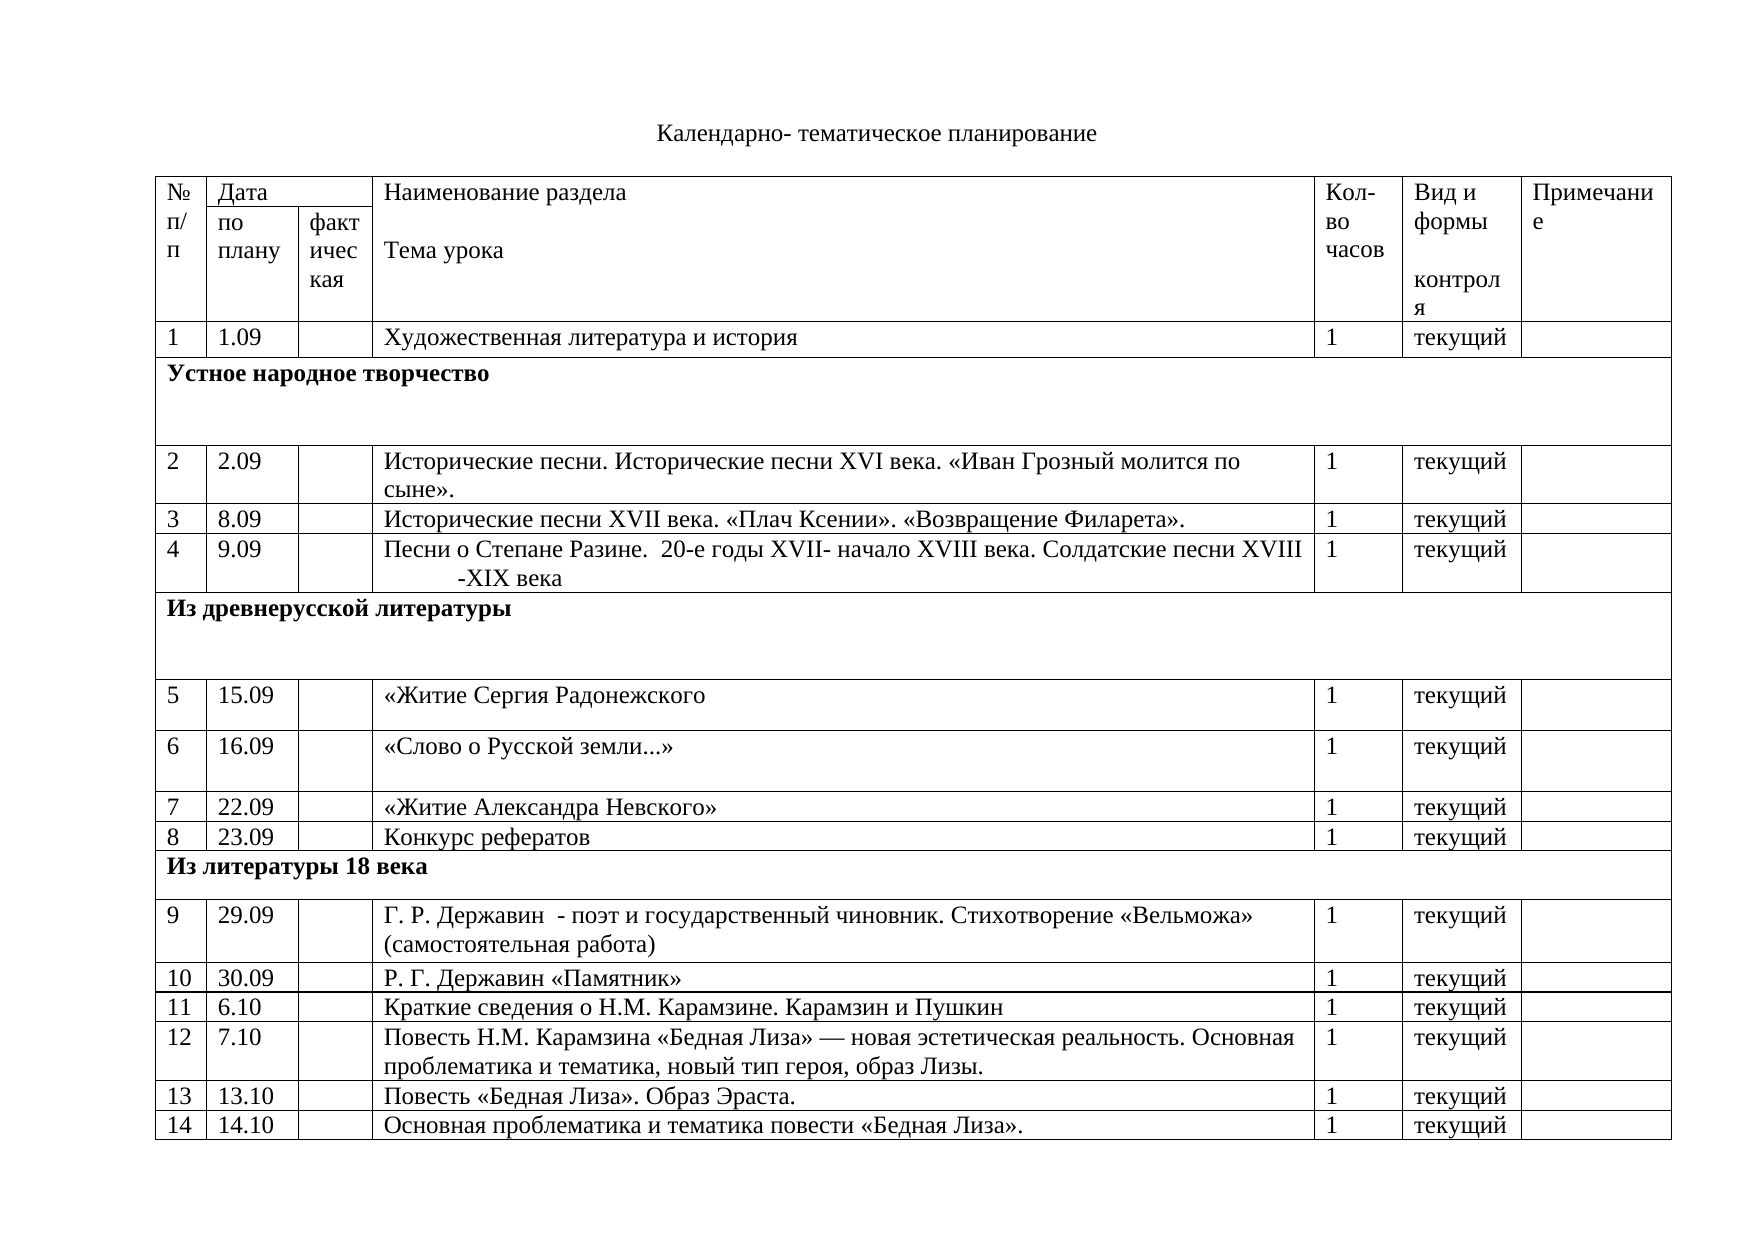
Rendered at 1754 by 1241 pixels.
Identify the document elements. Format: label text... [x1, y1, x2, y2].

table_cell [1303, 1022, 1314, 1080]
table_cell [299, 900, 372, 962]
table_cell [299, 822, 309, 850]
table_cell [1522, 822, 1532, 850]
table_cell 1 [1315, 680, 1402, 730]
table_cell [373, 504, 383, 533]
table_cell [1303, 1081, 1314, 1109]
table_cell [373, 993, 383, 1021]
table_cell [1660, 504, 1671, 533]
table_cell [361, 792, 372, 821]
table_header № п/п [156, 177, 206, 321]
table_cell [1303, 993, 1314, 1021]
table_cell 1.09 [207, 322, 298, 357]
table_cell [1522, 792, 1532, 821]
table_cell текущий [1403, 446, 1521, 503]
table_cell [299, 963, 309, 991]
table_cell [299, 1022, 372, 1080]
table_cell [1522, 504, 1532, 533]
table_cell [361, 504, 372, 533]
table_cell 2.09 [207, 446, 298, 503]
table_cell [299, 680, 372, 730]
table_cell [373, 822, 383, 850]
table_cell [1660, 1081, 1671, 1109]
table_cell [1522, 1081, 1532, 1109]
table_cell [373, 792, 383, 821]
table_cell 4 [156, 534, 206, 592]
table_cell [1522, 446, 1671, 503]
table_cell [299, 504, 309, 533]
table_cell [1660, 1111, 1671, 1139]
table_cell 12 [156, 1022, 206, 1080]
table_cell 29.09 [207, 900, 298, 962]
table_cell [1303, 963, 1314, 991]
table_cell [1522, 963, 1532, 991]
table_cell Из литературы 18 века [156, 851, 1671, 899]
table_cell [299, 446, 372, 503]
table_cell Художественная литература и история [373, 322, 1314, 357]
table_cell [299, 322, 372, 357]
table_cell текущий [1403, 322, 1521, 357]
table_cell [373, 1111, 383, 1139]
table_cell текущий [1403, 900, 1521, 962]
table_cell 7.10 [207, 1022, 298, 1080]
table_cell 1 [1315, 731, 1402, 791]
table_cell 1 [156, 322, 206, 357]
table_cell 1 [1315, 322, 1402, 357]
table_cell текущий [1403, 731, 1521, 791]
table_header Кол-во часов [1315, 177, 1402, 321]
table_cell [361, 993, 372, 1021]
table_cell [299, 731, 372, 791]
table_cell [1660, 822, 1671, 850]
table_cell 1 [1315, 534, 1402, 592]
table_cell 9 [156, 900, 206, 962]
table_cell 5 [156, 680, 206, 730]
text Календарно- тематическое планирование [118, 118, 1636, 147]
table_cell текущий [1403, 680, 1521, 730]
table_cell [1522, 1022, 1671, 1080]
table_header Примечание [1522, 177, 1671, 321]
table_cell Г. Р. Державин - поэт и государственный чиновник. Стихотворение «Вельможа» (самостоятельная работа) [373, 900, 1314, 962]
table_cell 2 [156, 446, 206, 503]
table_cell [299, 534, 372, 592]
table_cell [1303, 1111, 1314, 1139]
table_cell [299, 1081, 309, 1109]
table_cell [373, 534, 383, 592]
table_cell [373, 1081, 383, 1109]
table_cell фактическая [299, 207, 372, 321]
table_cell [361, 1081, 372, 1109]
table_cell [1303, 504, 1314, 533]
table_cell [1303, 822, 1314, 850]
table_cell [361, 1111, 372, 1139]
table_cell [1660, 963, 1671, 991]
table_cell [1522, 900, 1671, 962]
table_cell 1 [1315, 446, 1402, 503]
table_cell 1 [1315, 1022, 1402, 1080]
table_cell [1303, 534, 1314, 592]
table_cell [1522, 993, 1532, 1021]
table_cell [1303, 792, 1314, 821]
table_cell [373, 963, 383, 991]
table_cell [1522, 731, 1671, 791]
table_cell [299, 993, 309, 1021]
table_cell текущий [1403, 534, 1521, 592]
table_cell 15.09 [207, 680, 298, 730]
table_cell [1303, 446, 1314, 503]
table_cell [1660, 993, 1671, 1021]
table_cell «Житие Сергия Радонежского [373, 680, 1314, 730]
table_cell [299, 792, 309, 821]
table_cell 1 [1315, 900, 1402, 962]
table_cell [1522, 680, 1671, 730]
table_cell по плану [207, 207, 298, 321]
table_cell [361, 822, 372, 850]
table_header Наименование раздела Тема урока [373, 177, 1314, 321]
table_cell [1660, 792, 1671, 821]
table_cell 6 [156, 731, 206, 791]
table_cell 16.09 [207, 731, 298, 791]
table_cell 9.09 [207, 534, 298, 592]
table_cell «Слово о Русской земли...» [373, 731, 1314, 791]
table_cell [1522, 322, 1671, 357]
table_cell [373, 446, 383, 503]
table_cell [1522, 1111, 1532, 1139]
table_cell текущий [1403, 1022, 1521, 1080]
table_cell [299, 1111, 309, 1139]
table_cell [361, 963, 372, 991]
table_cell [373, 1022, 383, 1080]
table_cell [1522, 534, 1671, 592]
